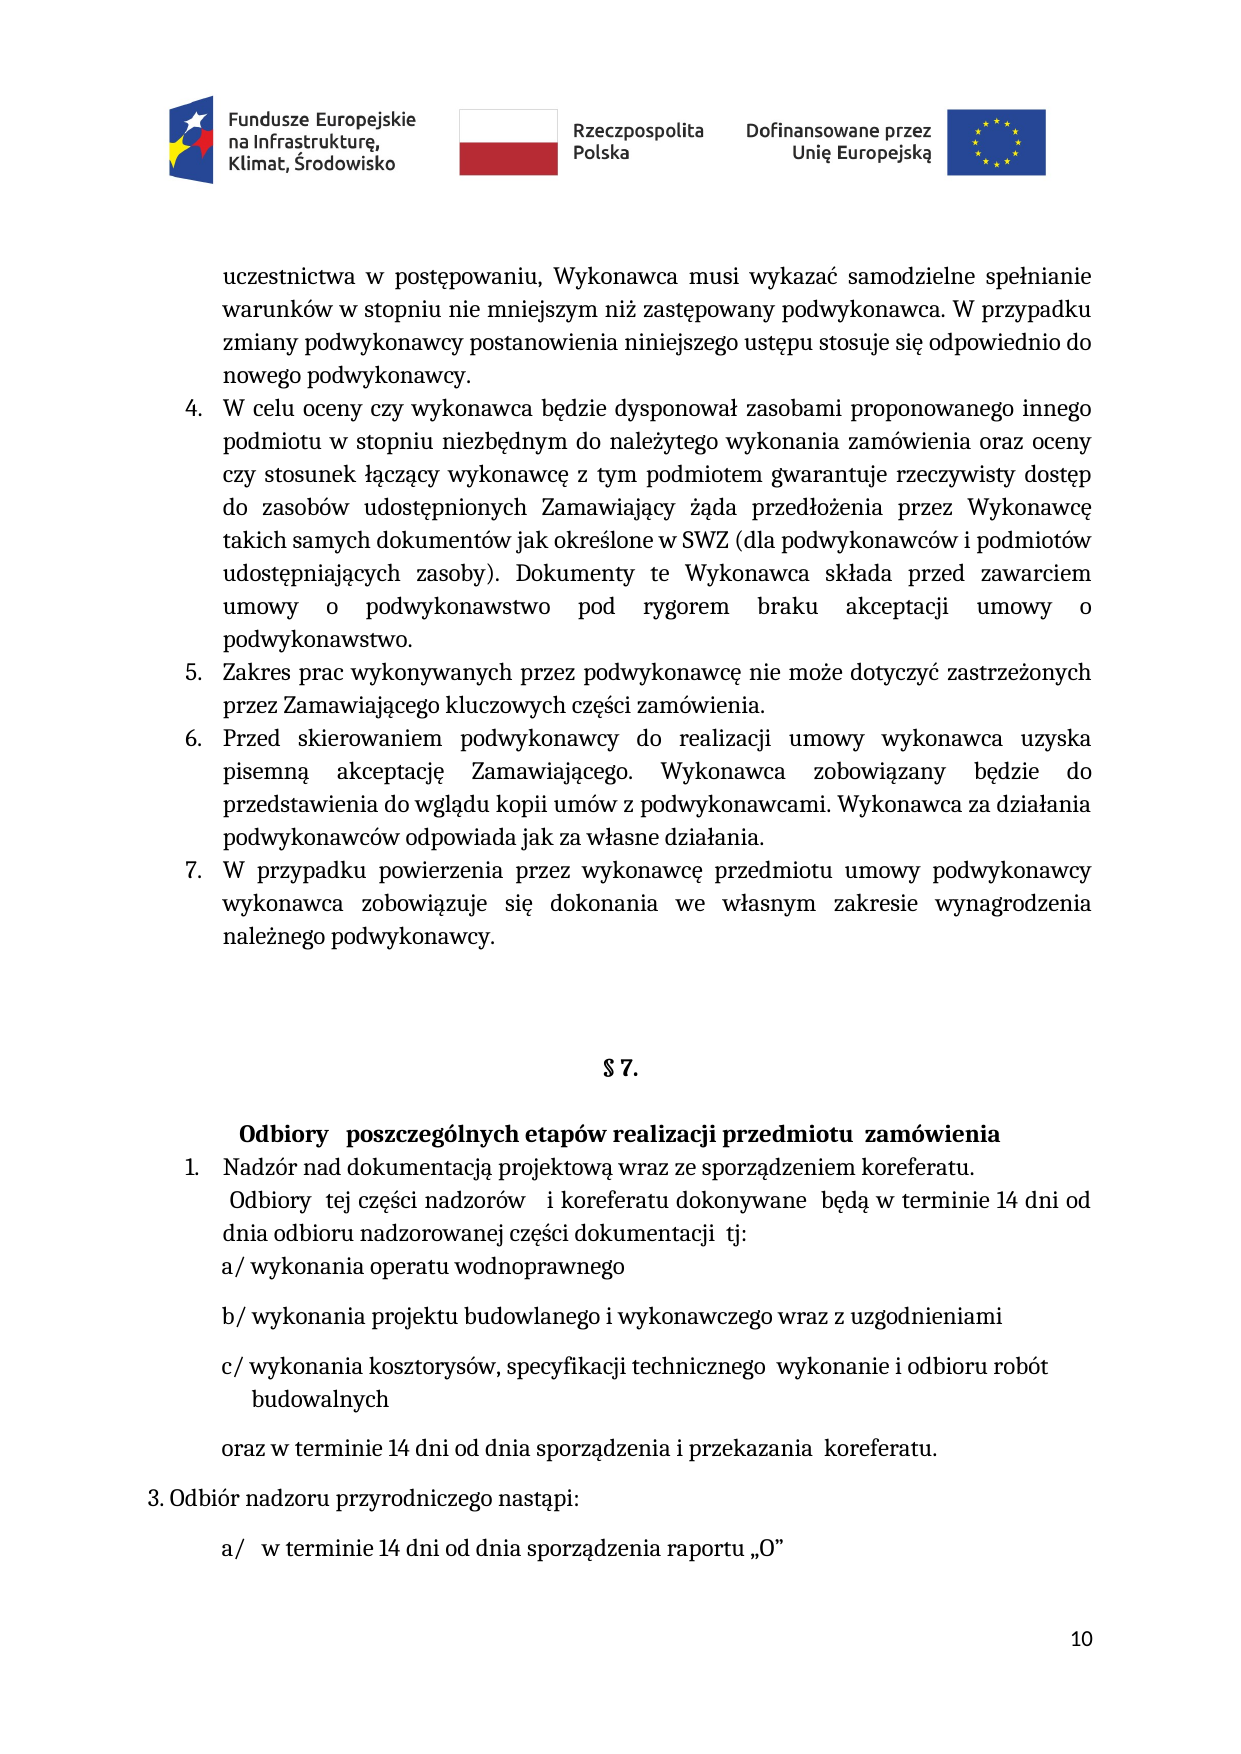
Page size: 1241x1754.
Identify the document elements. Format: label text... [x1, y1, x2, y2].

list Zakres prac wykonywanych przez podwykonawcę nie może dotyczyć zastrzeżonych przez Zamawiającego kluczowych części zamówienia. [185, 658, 1093, 719]
text b/ wykonania projektu budowlanego i wykonawczego wraz z uzgodnieniami [221, 1302, 1093, 1331]
list Nadzór nad dokumentacją projektową wraz ze sporządzeniem koreferatu. [185, 1153, 1093, 1182]
text § 7. [148, 1054, 1093, 1083]
list Odbiory tej części nadzorów i koreferatu dokonywane będą w terminie 14 dni od dnia odbioru nadzorowanej części dokumentacji tj: [223, 1186, 1093, 1248]
list W celu oceny czy wykonawca będzie dysponował zasobami proponowanego innego podmiotu w stopniu niezbędnym do należytego wykonania zamówienia oraz oceny czy stosunek łączący wykonawcę z tym podmiotem gwarantuje rzeczywisty dostęp do zasobów udostępnionych Zamawiający żąda przedłożenia przez Wykonawcę takich samych dokumentów jak określone w SWZ (dla podwykonawców i podmiotów udostępniających zasoby). Dokumenty te Wykonawca składa przed zawarciem umowy o podwykonawstwo pod rygorem braku akceptacji umowy o podwykonawstwo. [185, 394, 1093, 653]
text Odbiory poszczególnych etapów realizacji przedmiotu zamówienia [148, 1120, 1093, 1149]
list a/ w terminie 14 dni od dnia sporządzenia raportu „O” [221, 1534, 1093, 1562]
picture [147, 73, 1069, 206]
list Przed skierowaniem podwykonawcy do realizacji umowy wykonawca uzyska pisemną akceptację Zamawiającego. Wykonawca zobowiązany będzie do przedstawienia do wglądu kopii umów z podwykonawcami. Wykonawca za działania podwykonawców odpowiada jak za własne działania. [185, 724, 1093, 852]
text 3. Odbiór nadzoru przyrodniczego nastąpi: [148, 1484, 1093, 1513]
text oraz w terminie 14 dni od dnia sporządzenia i przekazania koreferatu. [221, 1434, 1093, 1463]
text c/ wykonania kosztorysów, specyfikacji technicznego wykonanie i odbioru robót budowalnych [221, 1352, 1093, 1413]
list W przypadku powierzenia przez wykonawcę przedmiotu umowy podwykonawcy wykonawca zobowiązuje się dokonania we własnym zakresie wynagrodzenia należnego podwykonawcy. [185, 856, 1093, 951]
text a/ wykonania operatu wodnoprawnego [221, 1252, 1093, 1281]
